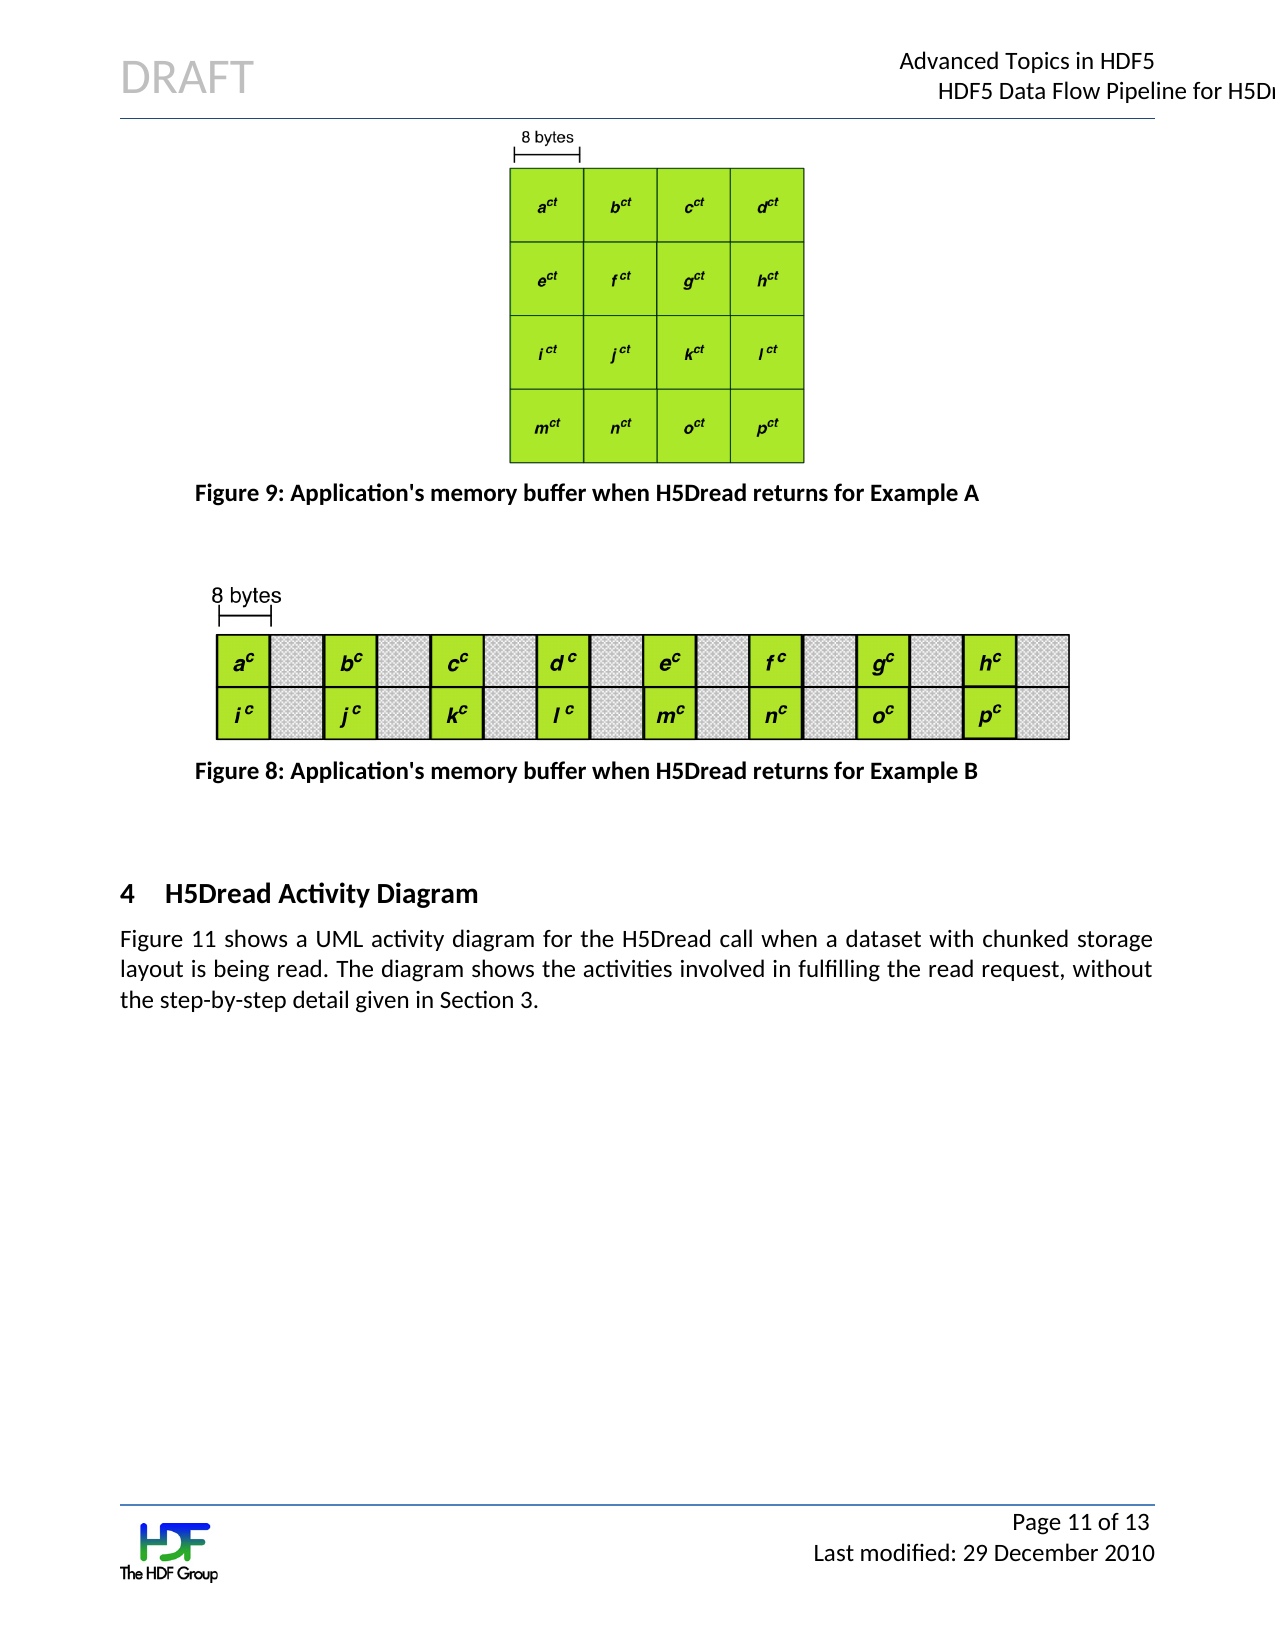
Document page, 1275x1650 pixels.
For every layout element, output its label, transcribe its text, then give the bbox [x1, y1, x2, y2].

text Figure 11 shows a UML activity diagram for the H5Dread call when a dataset with chunked storage layout is being read. The diagram shows the activities involved in fulfilling the read request, without the step-by-step detail given in Section 3. [120, 923, 1155, 1014]
text Figure 8: Application's memory buffer when H5Dread returns for Example B [195, 756, 1155, 786]
picture [507, 119, 806, 465]
picture [120, 1523, 218, 1583]
text Figure 9: Application's memory buffer when H5Dread returns for Example A [195, 477, 1155, 507]
subtitle H5Dread Activity Diagram [120, 875, 1155, 911]
picture [202, 571, 1073, 743]
